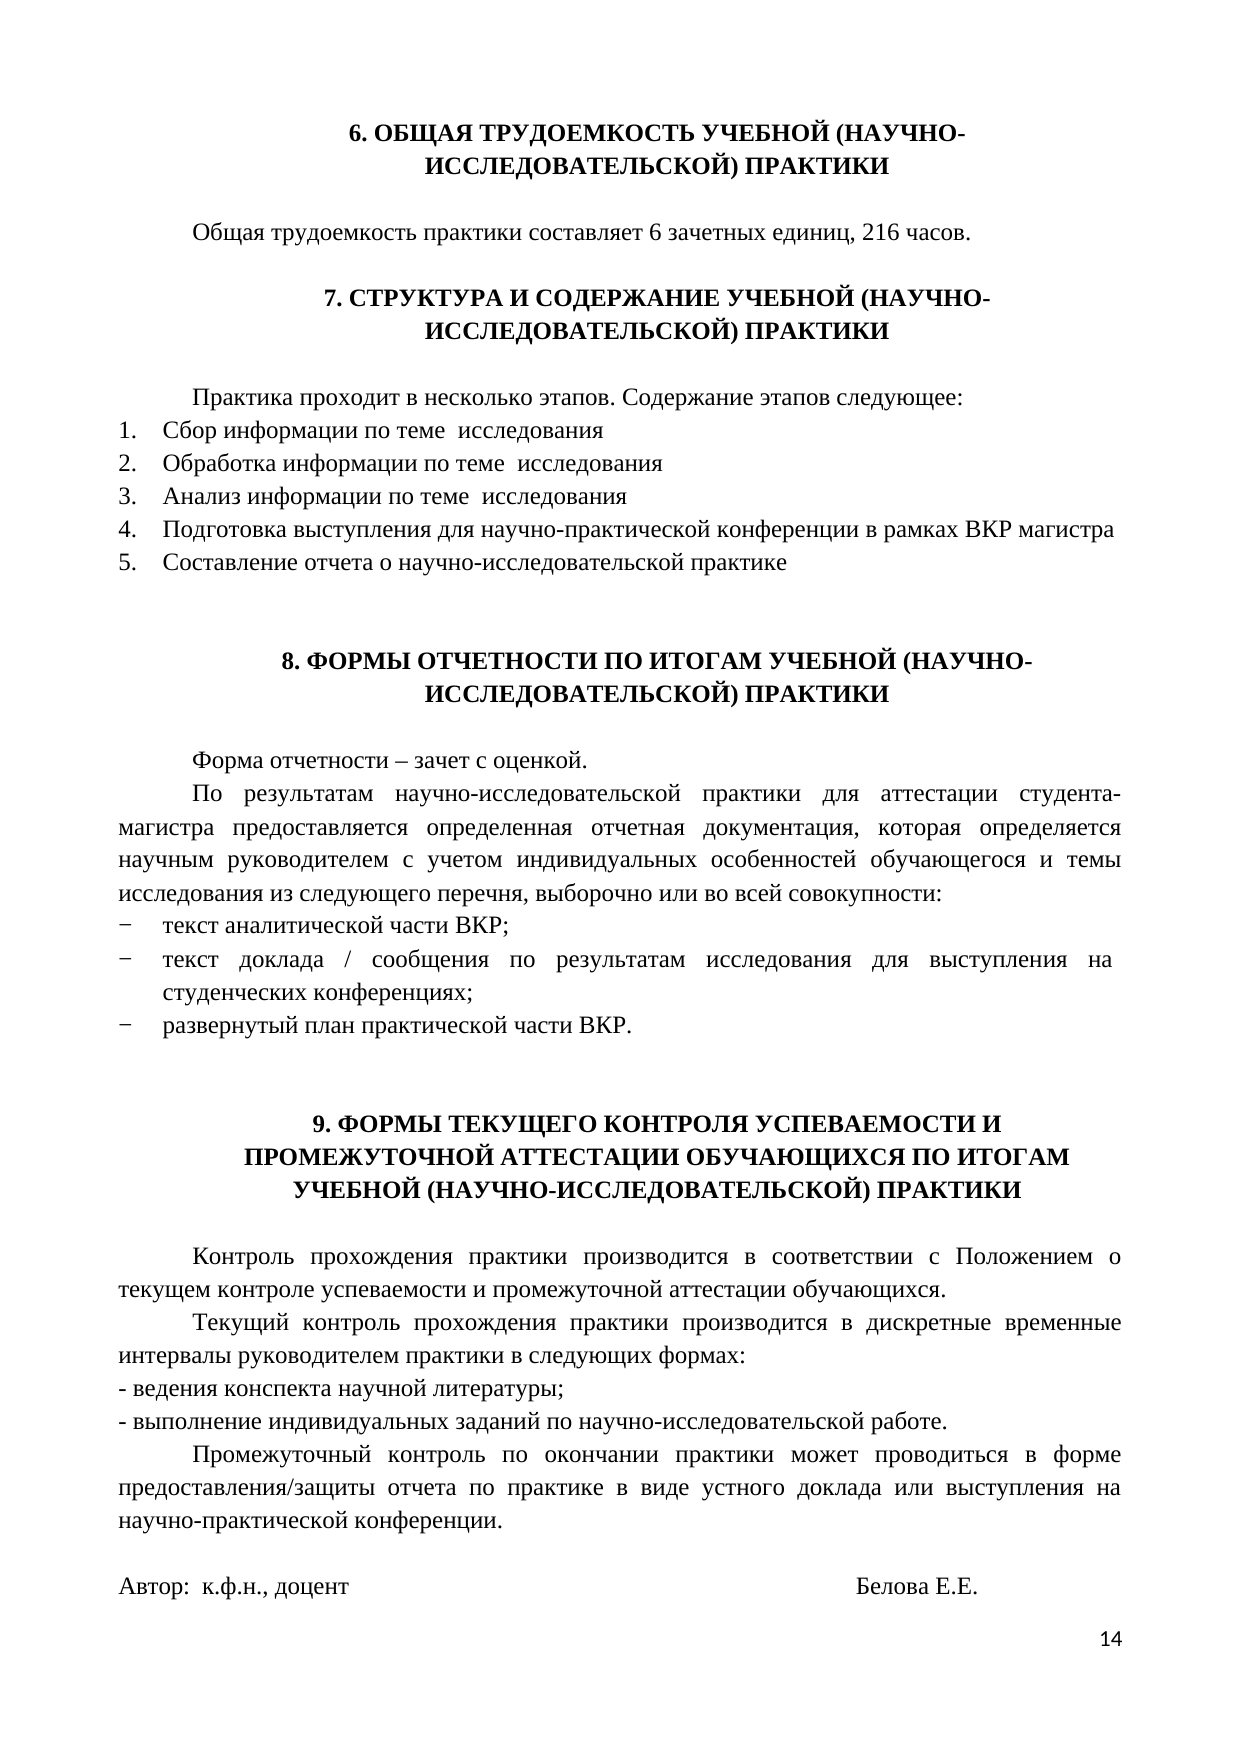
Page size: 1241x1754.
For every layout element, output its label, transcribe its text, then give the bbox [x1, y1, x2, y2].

list Сбор информации по теме исследования [118, 415, 1122, 444]
list Анализ информации по теме исследования [118, 481, 1122, 510]
list текст аналитической части ВКР; [118, 911, 1122, 939]
text - ведения конспекта научной литературы; [118, 1373, 1122, 1402]
text 9. ФОРМЫ ТЕКУЩЕГО КОНТРОЛЯ УСПЕВАЕМОСТИ И ПРОМЕЖУТОЧНОЙ АТТЕСТАЦИИ ОБУЧАЮЩИХСЯ ПО ИТОГАМ УЧЕБНОЙ (НАУЧНО-ИССЛЕДОВАТЕЛЬСКОЙ) ПРАКТИКИ [192, 1109, 1122, 1203]
text 8. ФОРМЫ ОТЧЕТНОСТИ ПО ИТОГАМ УЧЕБНОЙ (НАУЧНО-ИССЛЕДОВАТЕЛЬСКОЙ) ПРАКТИКИ [192, 646, 1122, 708]
text Автор: к.ф.н., доцент Белова Е.Е. [118, 1571, 1122, 1600]
text Контроль прохождения практики производится в соответствии с Положением о текущем контроле успеваемости и промежуточной аттестации обучающихся. [118, 1241, 1122, 1303]
text По результатам научно-исследовательской практики для аттестации студента-магистра предоставляется определенная отчетная документация, которая определяется научным руководителем с учетом индивидуальных особенностей обучающегося и темы исследования из следующего перечня, выборочно или во всей совокупности: [118, 778, 1122, 906]
text 7. СТРУКТУРА И СОДЕРЖАНИЕ УЧЕБНОЙ (НАУЧНО-ИССЛЕДОВАТЕЛЬСКОЙ) ПРАКТИКИ [192, 283, 1122, 345]
text - выполнение индивидуальных заданий по научно-исследовательской работе. [118, 1406, 1122, 1435]
text Общая трудоемкость практики составляет 6 зачетных единиц, 216 часов. [118, 217, 1122, 246]
list Составление отчета о научно-исследовательской практике [118, 547, 1122, 576]
list текст доклада / сообщения по результатам исследования для выступления на студенческих конференциях; [118, 944, 1113, 1005]
list Подготовка выступления для научно-практической конференции в рамках ВКР магистра [118, 514, 1122, 543]
text Текущий контроль прохождения практики производится в дискретные временные интервалы руководителем практики в следующих формах: [118, 1307, 1122, 1369]
text Промежуточный контроль по окончании практики может проводиться в форме предоставления/защиты отчета по практике в виде устного доклада или выступления на научно-практической конференции. [118, 1439, 1122, 1534]
list Обработка информации по теме исследования [118, 448, 1122, 477]
text 6. ОБЩАЯ ТРУДОЕМКОСТЬ УЧЕБНОЙ (НАУЧНО-ИССЛЕДОВАТЕЛЬСКОЙ) ПРАКТИКИ [192, 118, 1122, 180]
text Практика проходит в несколько этапов. Содержание этапов следующее: [118, 382, 1122, 411]
list развернутый план практической части ВКР. [118, 1010, 1122, 1038]
text Форма отчетности – зачет с оценкой. [118, 746, 1122, 774]
